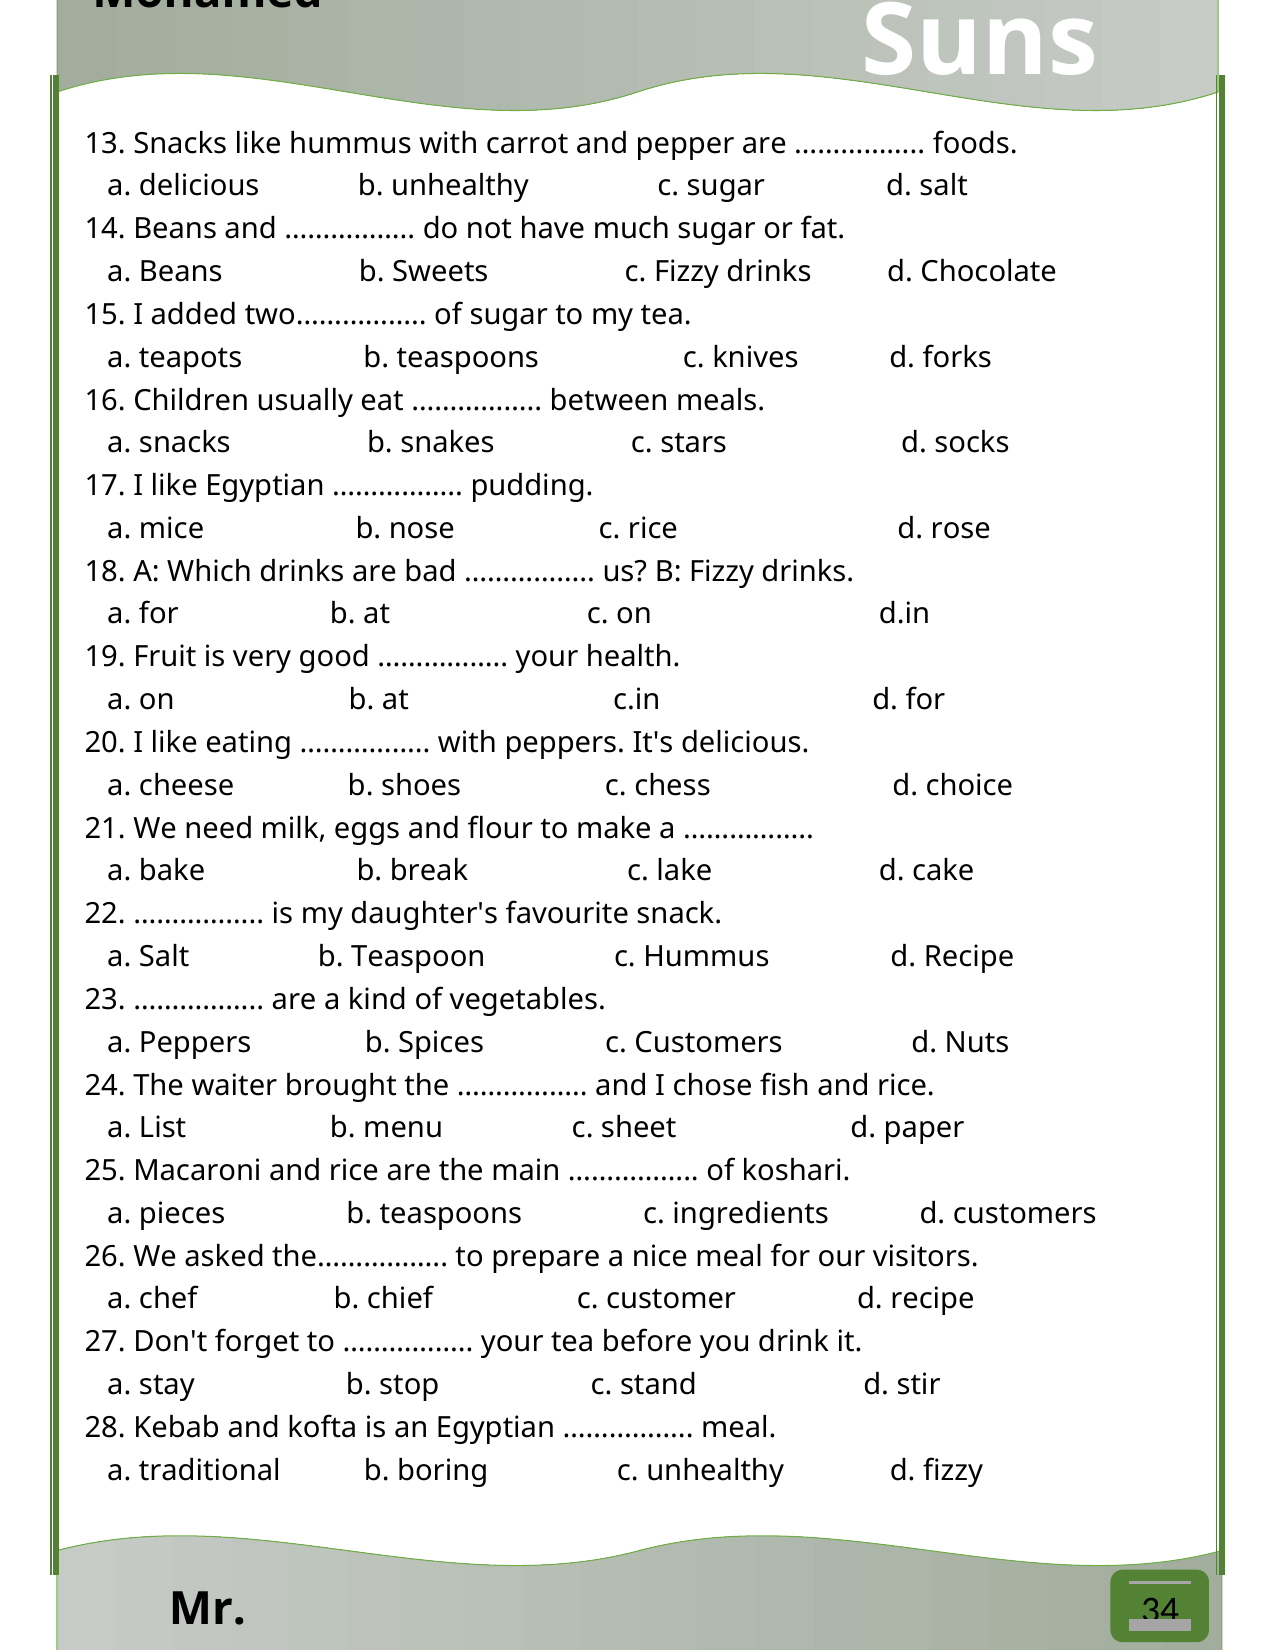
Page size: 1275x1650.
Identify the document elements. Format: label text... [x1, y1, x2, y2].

text 14. Beans and …………….. do not have much sugar or fat. [84, 207, 1191, 247]
text a. chef b. chief c. customer d. recipe [84, 1278, 1191, 1317]
text a. snacks b. snakes c. stars d. socks [84, 422, 1191, 461]
text 17. I like Egyptian …………….. pudding. [84, 464, 1191, 504]
text a. List b. menu c. sheet d. paper [84, 1107, 1191, 1146]
text 22. …………….. is my daughter's favourite snack. [84, 892, 1191, 932]
text a. for b. at c. on d.in [84, 593, 1191, 632]
text 23. …………….. are a kind of vegetables. [84, 978, 1191, 1018]
text a. delicious b. unhealthy c. sugar d. salt [84, 165, 1191, 204]
text 16. Children usually eat …………….. between meals. [84, 379, 1191, 418]
text a. teapots b. teaspoons c. knives d. forks [84, 336, 1191, 376]
text 28. Kebab and kofta is an Egyptian …………….. meal. [84, 1406, 1191, 1446]
text a. stay b. stop c. stand d. stir [84, 1363, 1191, 1403]
text 18. A: Which drinks are bad …………….. us? B: Fizzy drinks. [84, 550, 1191, 590]
text a. Beans b. Sweets c. Fizzy drinks d. Chocolate [84, 250, 1191, 290]
text 24. The waiter brought the …………….. and I chose fish and rice. [84, 1064, 1191, 1103]
text 20. I like eating …………….. with peppers. It's delicious. [84, 721, 1191, 761]
text a. pieces b. teaspoons c. ingredients d. customers [84, 1192, 1191, 1232]
text a. traditional b. boring c. unhealthy d. fizzy [84, 1449, 1191, 1489]
text a. cheese b. shoes c. chess d. choice [84, 764, 1191, 804]
text 25. Macaroni and rice are the main …………….. of koshari. [84, 1149, 1191, 1189]
text 15. I added two…………….. of sugar to my tea. [84, 293, 1191, 333]
text a. Salt b. Teaspoon c. Hummus d. Recipe [84, 935, 1191, 975]
text 26. We asked the…………….. to prepare a nice meal for our visitors. [84, 1235, 1191, 1275]
text 21. We need milk, eggs and flour to make a …………….. [84, 807, 1191, 847]
text 13. Snacks like hummus with carrot and pepper are …………….. foods. [84, 122, 1191, 162]
text 19. Fruit is very good …………….. your health. [84, 636, 1191, 675]
text a. Peppers b. Spices c. Customers d. Nuts [84, 1021, 1191, 1061]
text a. on b. at c.in d. for [84, 678, 1191, 718]
text a. bake b. break c. lake d. cake [84, 850, 1191, 889]
text 27. Don't forget to …………….. your tea before you drink it. [84, 1321, 1191, 1360]
text a. mice b. nose c. rice d. rose [84, 507, 1191, 547]
